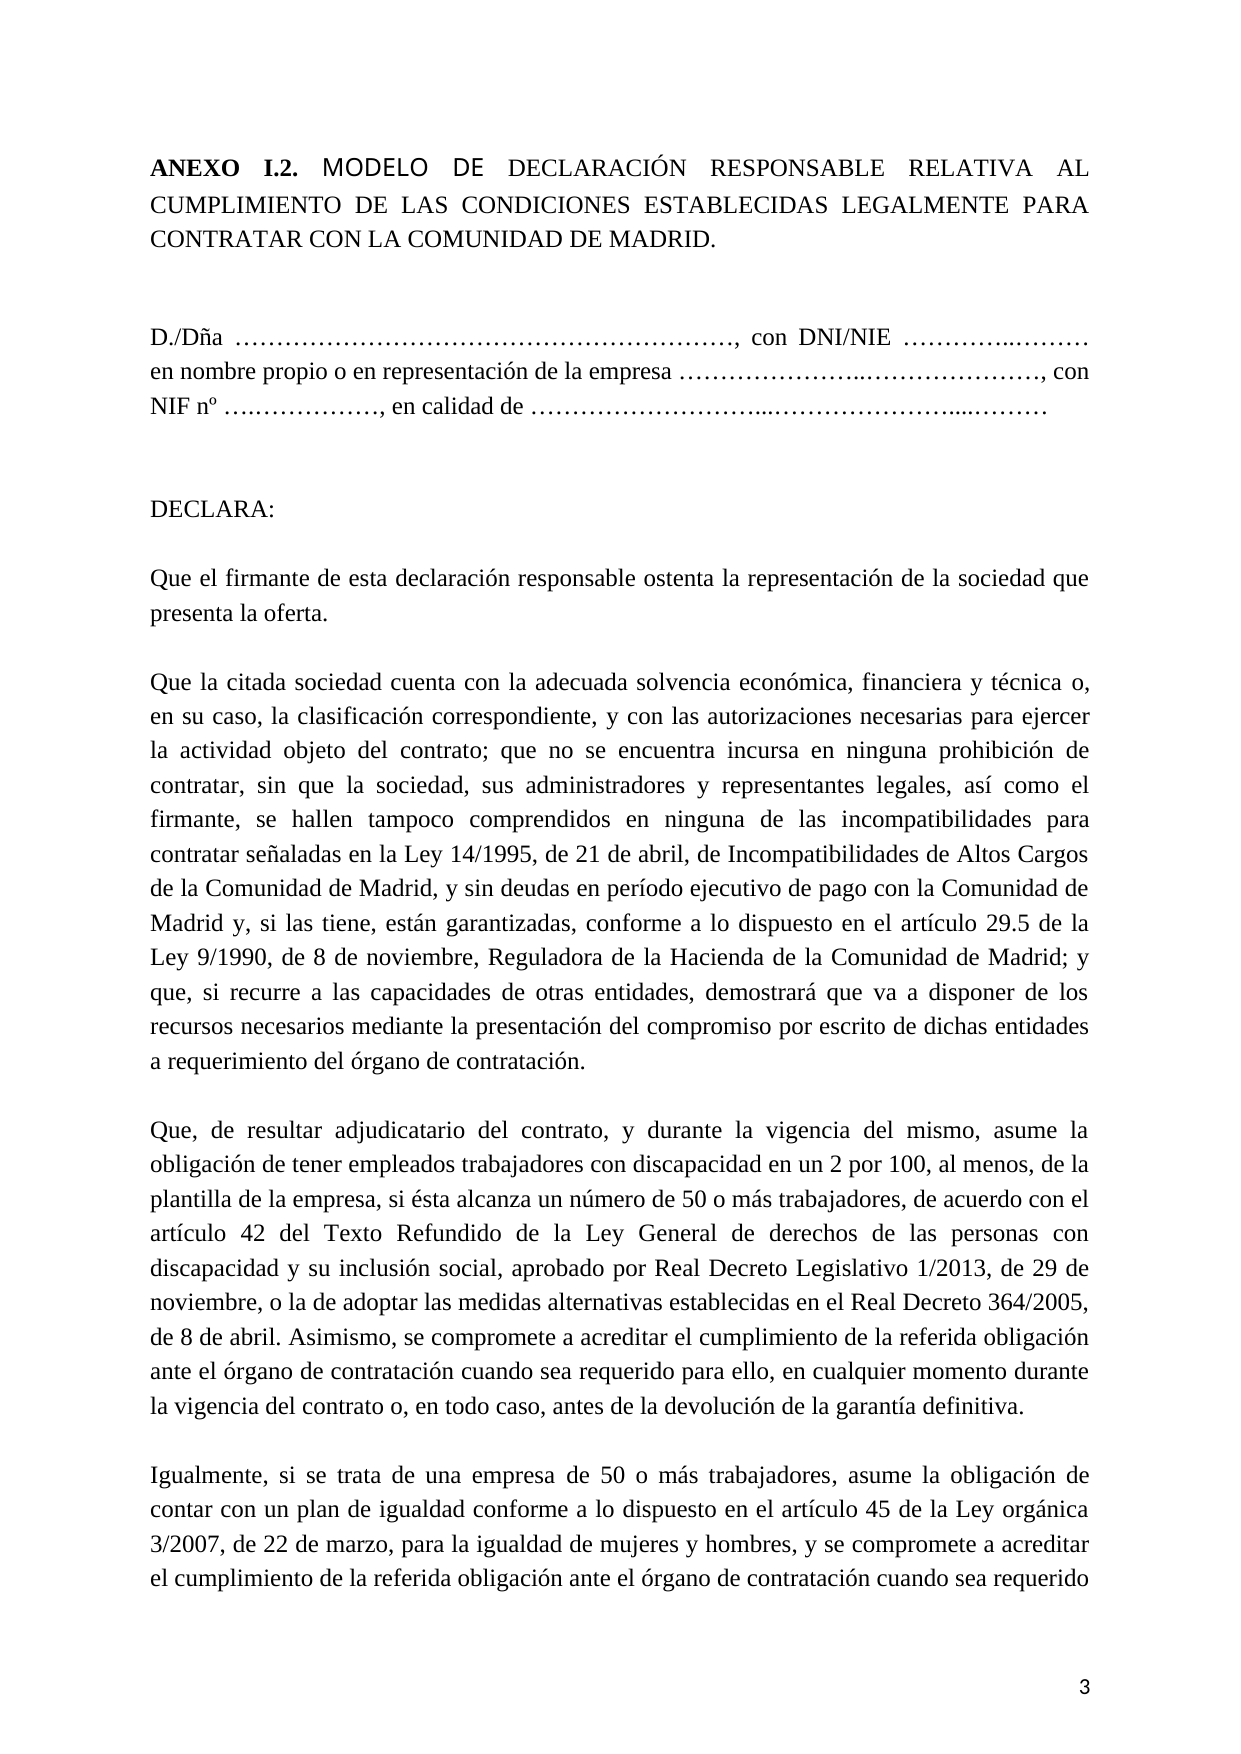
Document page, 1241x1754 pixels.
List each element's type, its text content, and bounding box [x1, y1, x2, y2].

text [150, 1460, 1090, 1592]
text D./Dña ……………………………………………………, con DNI/NIE …………..……… en nombre propio o en representación de la empresa …………………..…………………, con NIF nº ….……………, en calidad de ………………………...…………………....……… [150, 322, 1090, 419]
text DECLARA: [150, 494, 1090, 523]
text Que la citada sociedad cuenta con la adecuada solvencia económica, financiera y técnica o, en su caso, la clasificación correspondiente, y con las autorizaciones necesarias para ejercer la actividad objeto del contrato; que no se encuentra incursa en ninguna prohibición de contratar, sin que la sociedad, sus administradores y representantes legales, así como el firmante, se hallen tampoco comprendidos en ninguna de las incompatibilidades para contratar señaladas en la Ley 14/1995, de 21 de abril, de Incompatibilidades de Altos Cargos de la Comunidad de Madrid, y sin deudas en período ejecutivo de pago con la Comunidad de Madrid y, si las tiene, están garantizadas, conforme a lo dispuesto en el artículo 29.5 de la Ley 9/1990, de 8 de noviembre, Reguladora de la Hacienda de la Comunidad de Madrid; y que, si recurre a las capacidades de otras entidades, demostrará que va a disponer de los recursos necesarios mediante la presentación del compromiso por escrito de dichas entidades a requerimiento del órgano de contratación. [150, 667, 1090, 1075]
text ANEXO I.2. MODELO DE DECLARACIÓN RESPONSABLE RELATIVA AL CUMPLIMIENTO DE LAS CONDICIONES ESTABLECIDAS LEGALMENTE PARA CONTRATAR CON LA COMUNIDAD DE MADRID. [150, 150, 1090, 253]
text Que, de resultar adjudicatario del contrato, y durante la vigencia del mismo, asume la obligación de tener empleados trabajadores con discapacidad en un 2 por 100, al menos, de la plantilla de la empresa, si ésta alcanza un número de 50 o más trabajadores, de acuerdo con el artículo 42 del Texto Refundido de la Ley General de derechos de las personas con discapacidad y su inclusión social, aprobado por Real Decreto Legislativo 1/2013, de 29 de noviembre, o la de adoptar las medidas alternativas establecidas en el Real Decreto 364/2005, de 8 de abril. Asimismo, se compromete a acreditar el cumplimiento de la referida obligación ante el órgano de contratación cuando sea requerido para ello, en cualquier momento durante la vigencia del contrato o, en todo caso, antes de la devolución de la garantía definitiva. [150, 1115, 1090, 1419]
text Que el firmante de esta declaración responsable ostenta la representación de la sociedad que presenta la oferta. [150, 563, 1090, 626]
